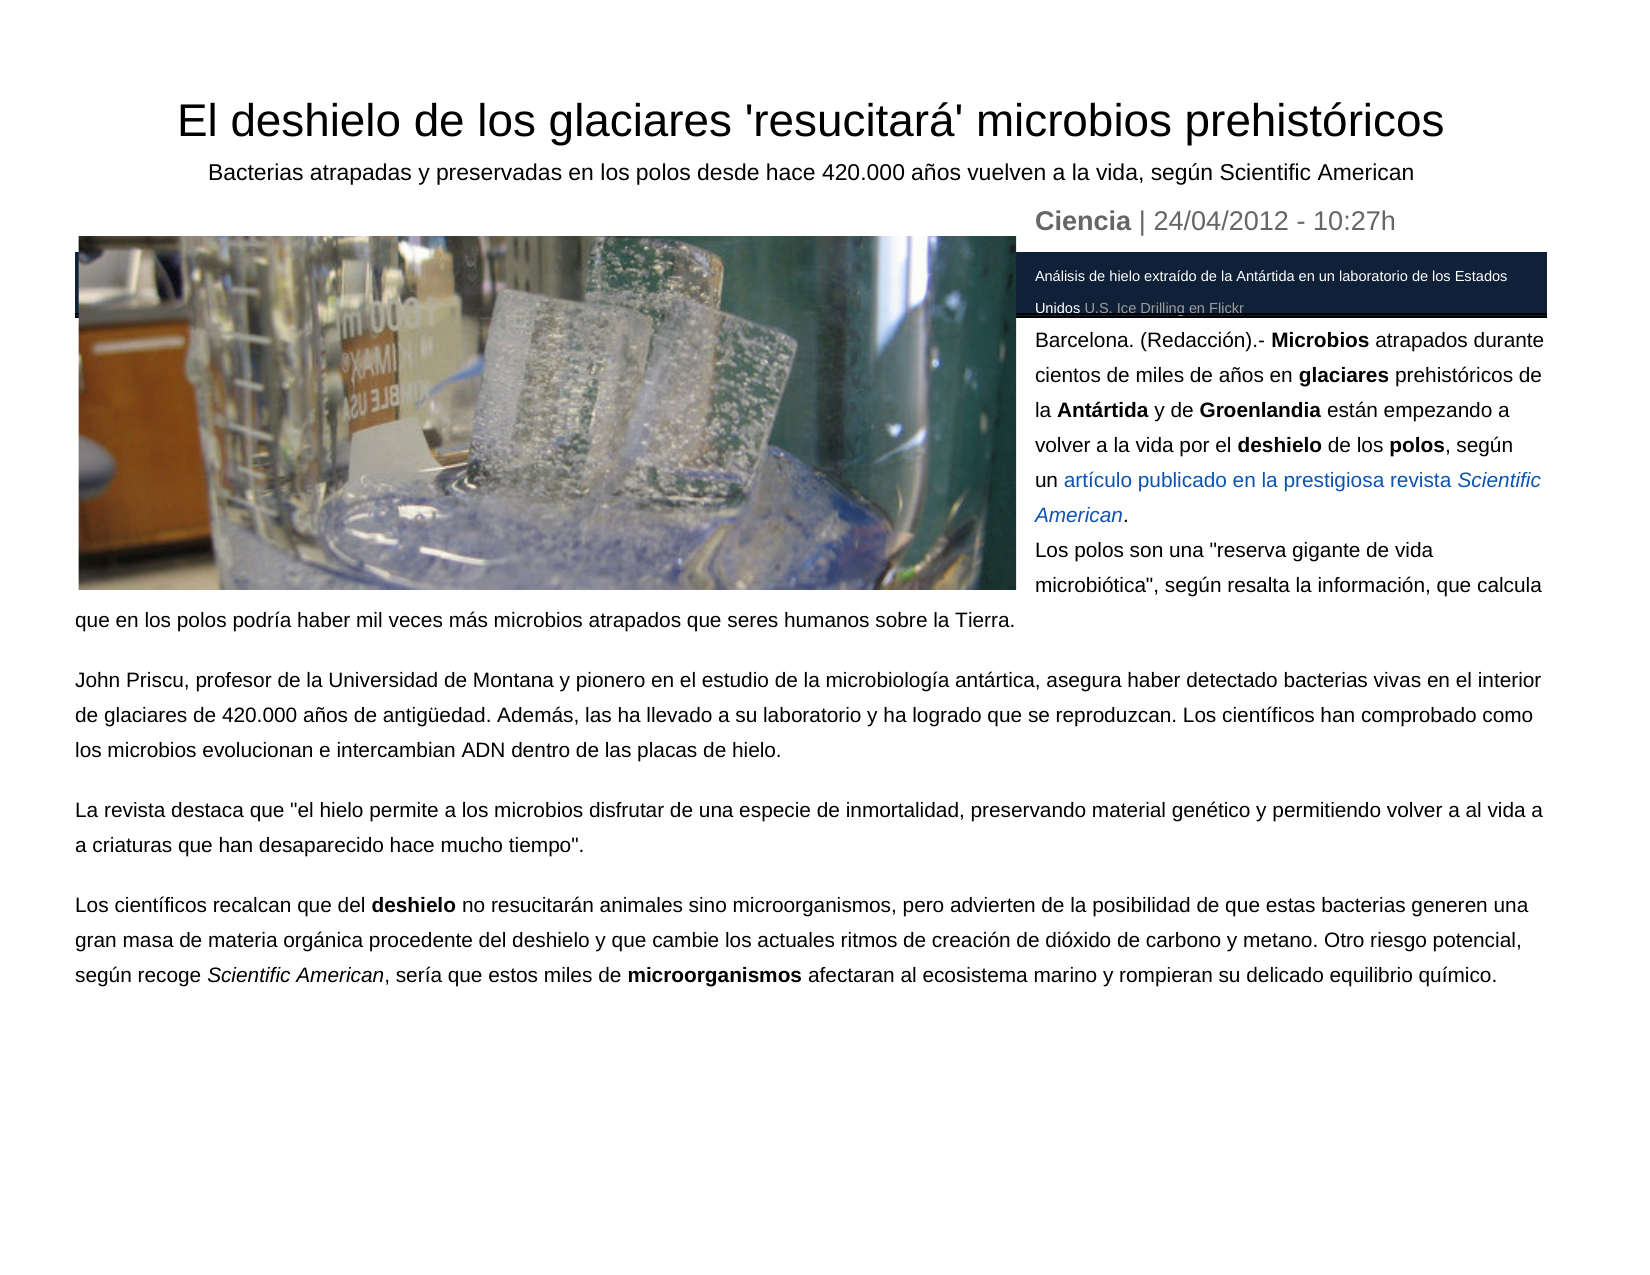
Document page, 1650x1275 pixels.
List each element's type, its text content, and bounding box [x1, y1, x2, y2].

text La revista destaca que "el hielo permite a los microbios disfrutar de una especie de inmortalidad, preservando material genético y permitiendo volver a al vida a a criaturas que han desaparecido hace mucho tiempo". [75, 787, 1547, 857]
text Los científicos recalcan que del deshielo no resucitarán animales sino microorganismos, pero advierten de la posibilidad de que estas bacterias generen una gran masa de materia orgánica procedente del deshielo y que cambie los actuales ritmos de creación de dióxido de carbono y metano. Otro riesgo potencial, según recoge Scientific American, sería que estos miles de microorganismos afectaran al ecosistema marino y rompieran su delicado equilibrio químico. [75, 882, 1547, 987]
text Los polos son una "reserva gigante de vida microbiótica", según resalta la información, que calcula que en los polos podría haber mil veces más microbios atrapados que seres humanos sobre la Tierra. [75, 527, 1547, 632]
picture [78, 236, 1017, 590]
text El deshielo de los glaciares 'resucitará' microbios prehistóricos [75, 94, 1547, 146]
text Barcelona. (Redacción).- Microbios atrapados durante cientos de miles de años en glaciares prehistóricos de la Antártida y de Groenlandia están empezando a volver a la vida por el deshielo de los polos, según un artículo publicado en la prestigiosa revista Scientific American. [1017, 318, 1547, 527]
text John Priscu, profesor de la Universidad de Montana y pionero en el estudio de la microbiología antártica, asegura haber detectado bacterias vivas en el interior de glaciares de 420.000 años de antigüedad. Además, las ha llevado a su laboratorio y ha logrado que se reproduzcan. Los científicos han comprobado como los microbios evolucionan e intercambian ADN dentro de las placas de hielo. [75, 657, 1547, 762]
text Bacterias atrapadas y preservadas en los polos desde hace 420.000 años vuelven a la vida, según Scientific American [75, 154, 1547, 185]
text Ciencia | 24/04/2012 - 10:27h [75, 205, 1547, 236]
text Análisis de hielo extraído de la Antártida en un laboratorio de los Estados Unidos U.S. Ice Drilling en Flickr [1017, 252, 1547, 313]
